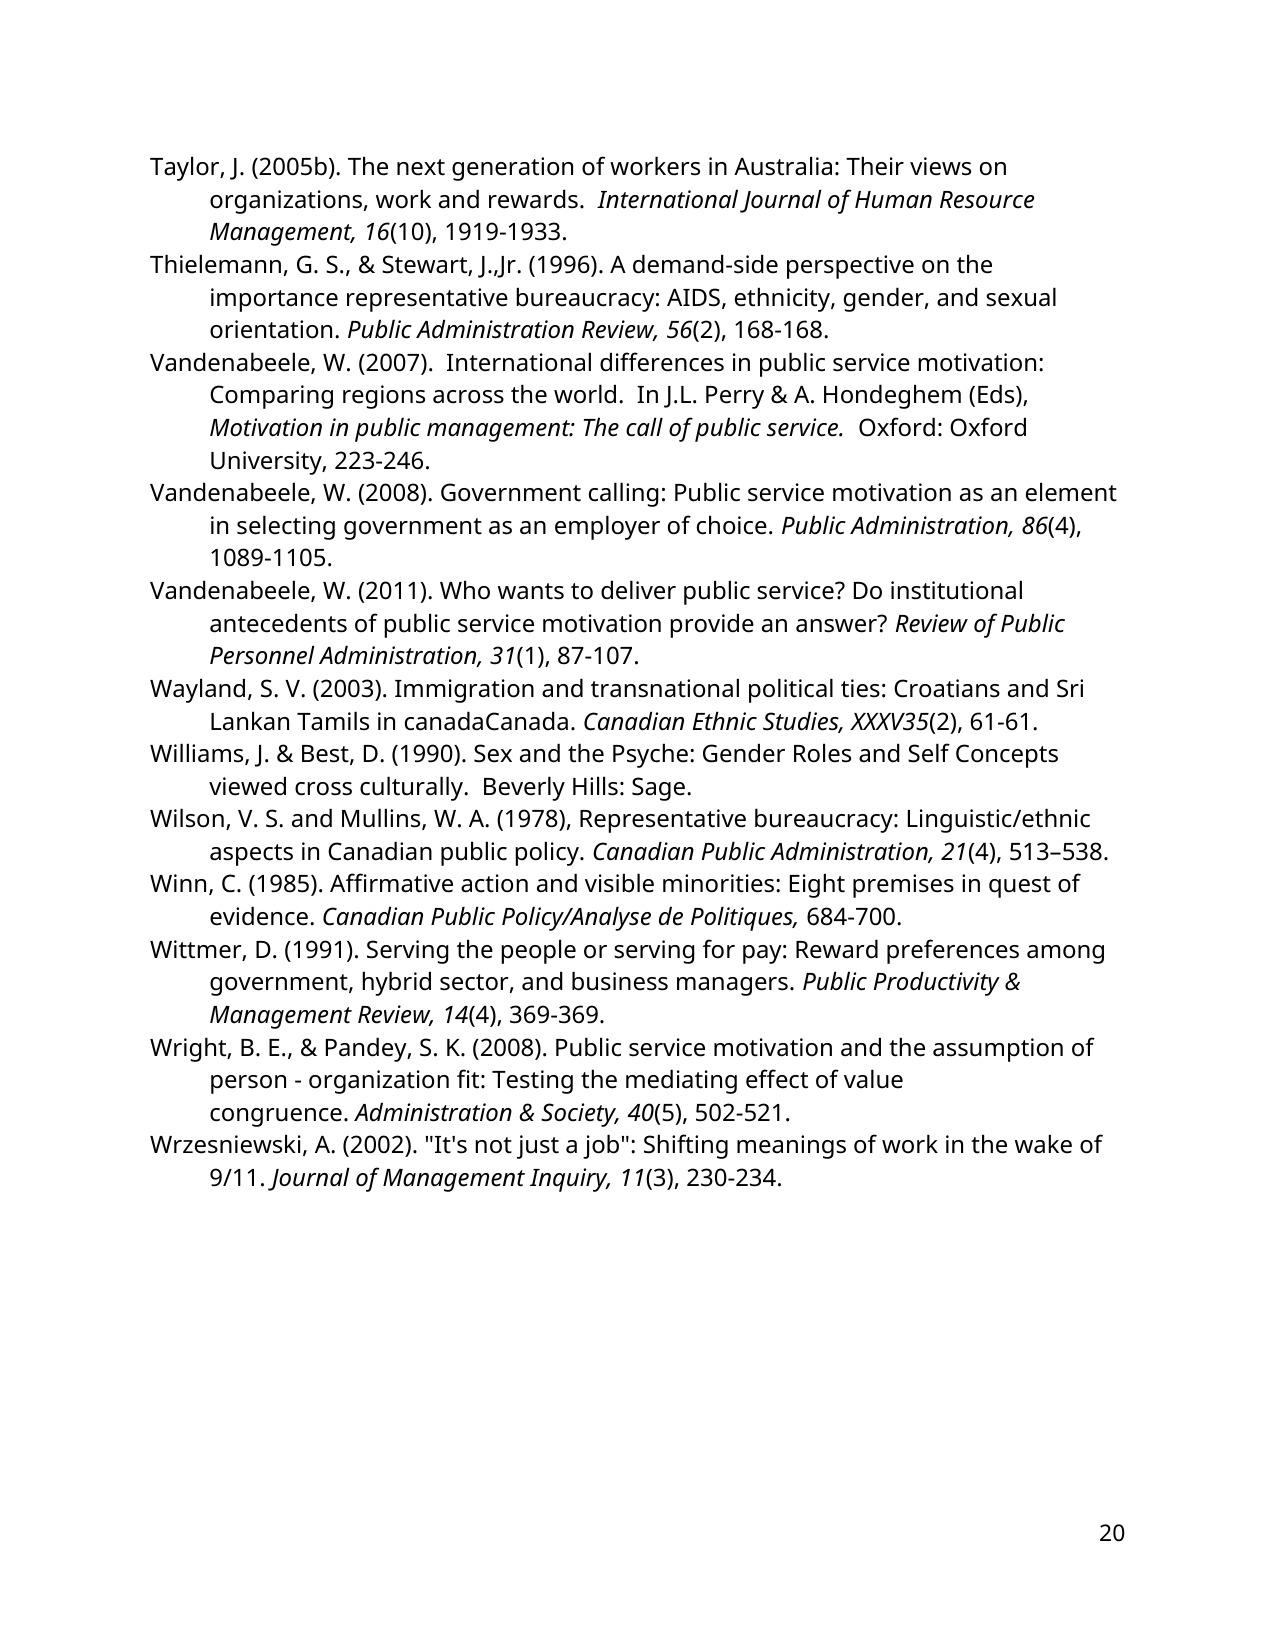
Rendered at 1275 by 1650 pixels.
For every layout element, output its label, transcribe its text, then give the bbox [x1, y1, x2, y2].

text Wrzesniewski, A. (2002). "It's not just a job": Shifting meanings of work in the wake of 9/11. Journal of Management Inquiry, 11(3), 230-234. [150, 1128, 1125, 1193]
text Wright, B. E., & Pandey, S. K. (2008). Public service motivation and the assumption of person - organization fit: Testing the mediating effect of value congruence. Administration & Society, 40(5), 502-521. [150, 1030, 1125, 1128]
text Vandenabeele, W. (2007). International differences in public service motivation: Comparing regions across the world. In J.L. Perry & A. Hondeghem (Eds), Motivation in public management: The call of public service. Oxford: Oxford University, 223-246. [150, 346, 1125, 476]
text Vandenabeele, W. (2011). Who wants to deliver public service? Do institutional antecedents of public service motivation provide an answer? Review of Public Personnel Administration, 31(1), 87-107. [150, 574, 1125, 672]
text Wittmer, D. (1991). Serving the people or serving for pay: Reward preferences among government, hybrid sector, and business managers. Public Productivity & Management Review, 14(4), 369-369. [150, 932, 1125, 1030]
text Wilson, V. S. and Mullins, W. A. (1978), Representative bureaucracy: Linguistic/ethnic aspects in Canadian public policy. Canadian Public Administration, 21(4), 513–538. [150, 802, 1125, 867]
text Winn, C. (1985). Affirmative action and visible minorities: Eight premises in quest of evidence. Canadian Public Policy/Analyse de Politiques, 684-700. [150, 867, 1125, 932]
text Wayland, S. V. (2003). Immigration and transnational political ties: Croatians and Sri Lankan Tamils in canadaCanada. Canadian Ethnic Studies, XXXV35(2), 61-61. [150, 672, 1125, 737]
text Williams, J. & Best, D. (1990). Sex and the Psyche: Gender Roles and Self Concepts viewed cross culturally. Beverly Hills: Sage. [150, 737, 1125, 802]
text Thielemann, G. S., & Stewart, J.,Jr. (1996). A demand-side perspective on the importance representative bureaucracy: AIDS, ethnicity, gender, and sexual orientation. Public Administration Review, 56(2), 168-168. [150, 248, 1125, 346]
text Vandenabeele, W. (2008). Government calling: Public service motivation as an element in selecting government as an employer of choice. Public Administration, 86(4), 1089-1105. [150, 476, 1125, 574]
text Taylor, J. (2005b). The next generation of workers in Australia: Their views on organizations, work and rewards. International Journal of Human Resource Management, 16(10), 1919-1933. [150, 150, 1125, 248]
